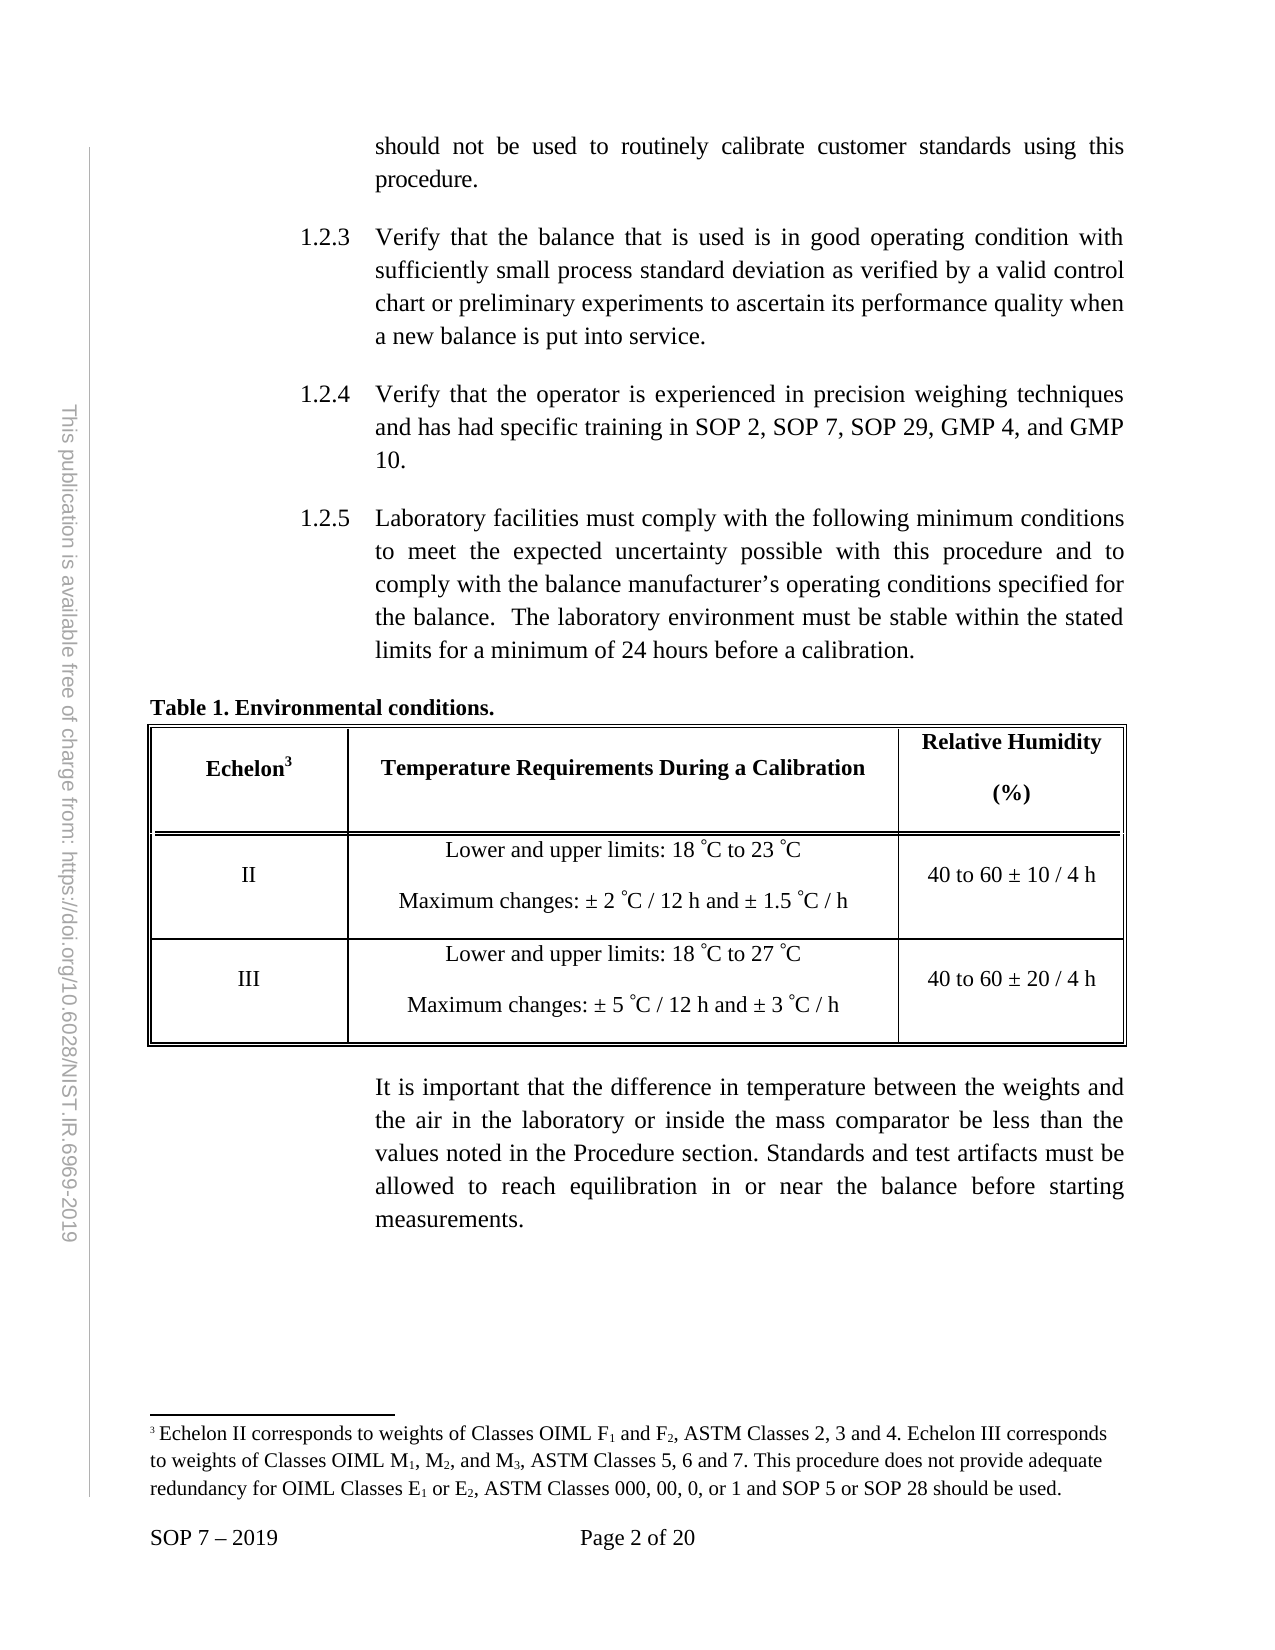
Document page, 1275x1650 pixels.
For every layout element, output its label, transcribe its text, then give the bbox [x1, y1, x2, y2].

table_cell 40 to 60 ± 10 / 4 h [899, 831, 1125, 938]
table_cell Lower and upper limits: 18 C to 23 C Maximum changes: ± 2 C / 12 h and ± 1.5 C / h [349, 836, 898, 938]
text Table 1. Environmental conditions. [150, 693, 1125, 720]
table_cell Lower and upper limits: 18 C to 27 C Maximum changes: ± 5 C / 12 h and ± 3 C / h [349, 940, 898, 1042]
table_header Echelon [152, 728, 348, 831]
table_cell 40 to 60 ± 20 / 4 h [899, 940, 1123, 1042]
subtitle Verify that the balance that is used is in good operating condition with sufficiently small process standard deviation as verified by a valid control chart or preliminary experiments to ascertain its performance quality when a new balance is put into service. [300, 222, 1125, 350]
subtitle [300, 131, 1125, 193]
table_cell II [150, 831, 347, 938]
subtitle Verify that the operator is experienced in precision weighing techniques and has had specific training in SOP 2, SOP 7, SOP 29, GMP 4, and GMP 10. [300, 379, 1125, 474]
table_header Temperature Requirements During a Calibration [349, 728, 898, 831]
table_cell III [152, 940, 347, 1042]
subtitle Laboratory facilities must comply with the following minimum conditions to meet the expected uncertainty possible with this procedure and to comply with the balance manufacturer’s operating conditions specified for the balance. The laboratory environment must be stable within the stated limits for a minimum of 24 hours before a calibration. [300, 503, 1125, 664]
text It is important that the difference in temperature between the weights and the air in the laboratory or inside the mass comparator be less than the values noted in the Procedure section. Standards and test artifacts must be allowed to reach equilibration in or near the balance before starting measurements. [375, 1072, 1125, 1233]
table_header Relative Humidity (%) [899, 728, 1123, 831]
